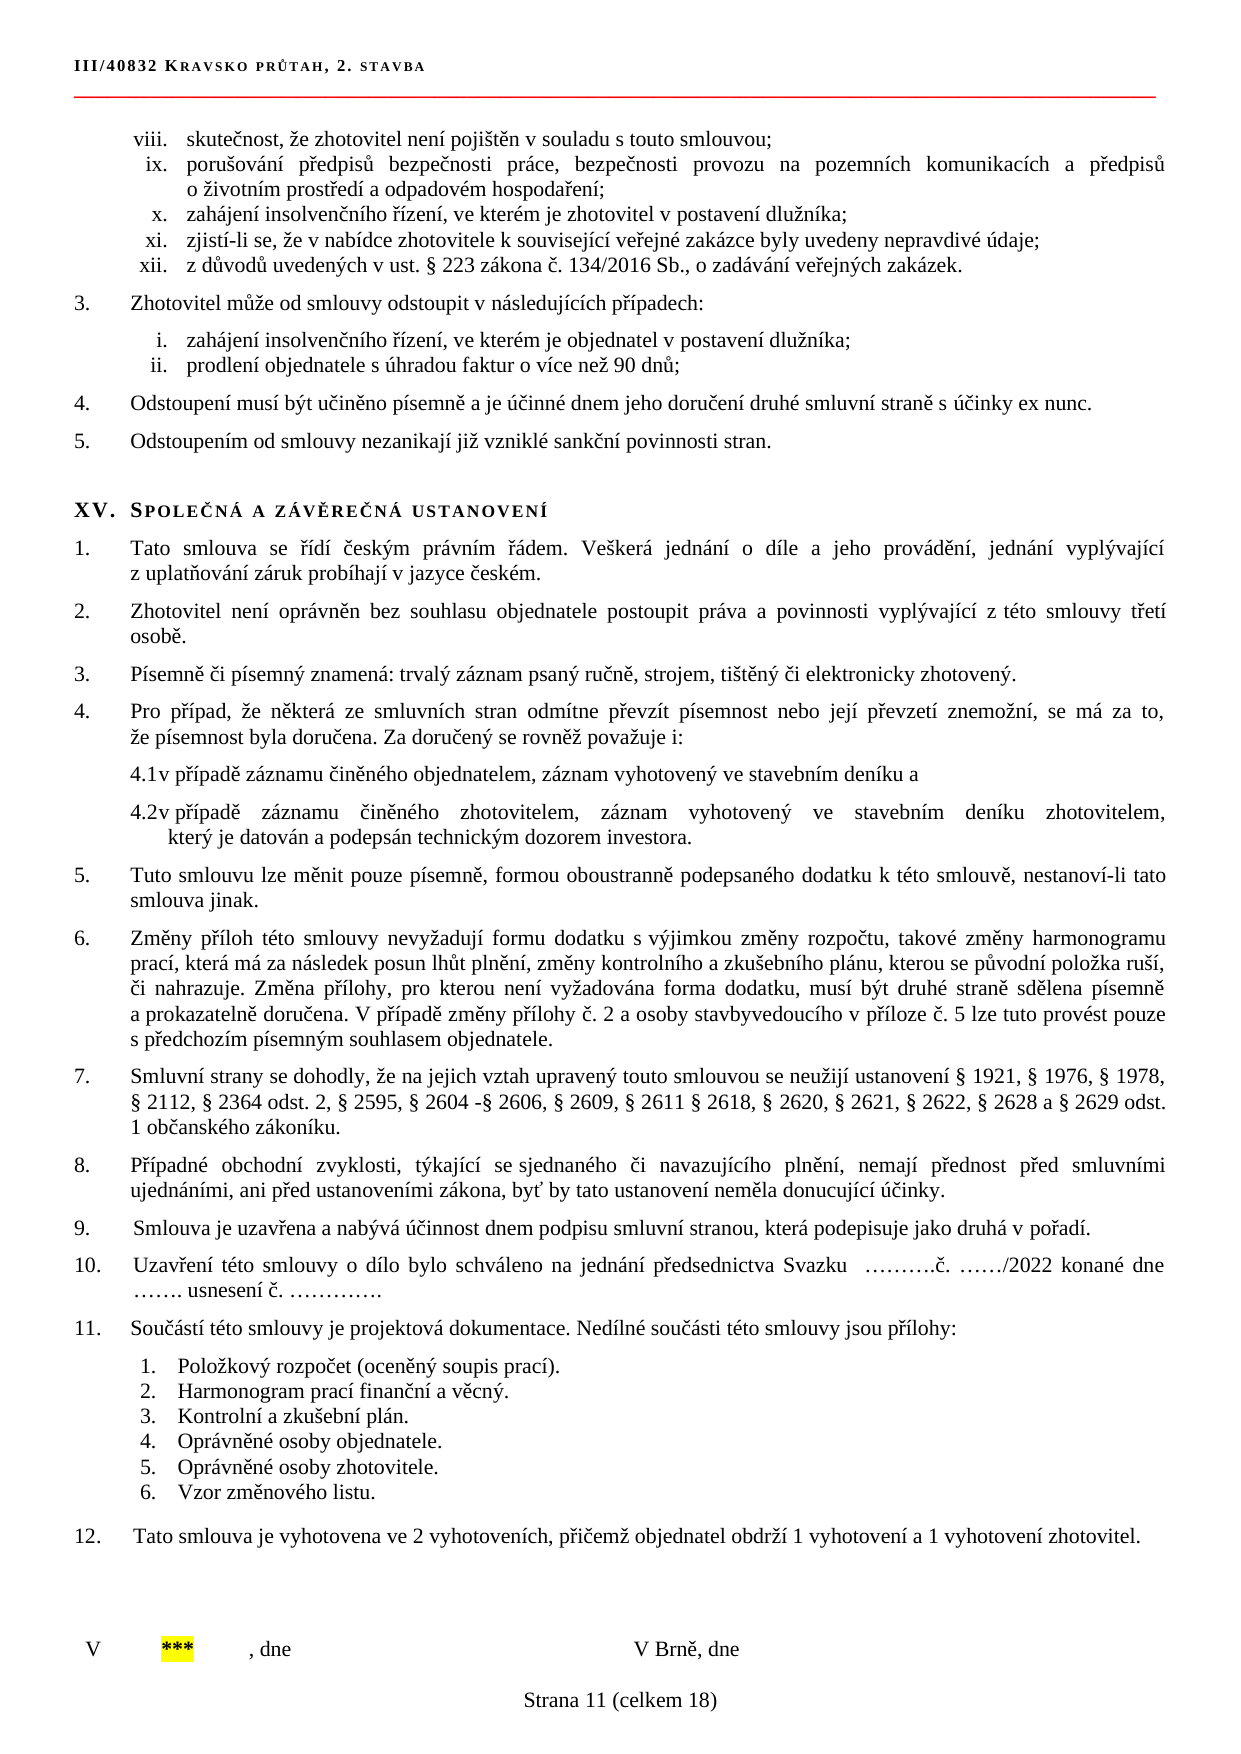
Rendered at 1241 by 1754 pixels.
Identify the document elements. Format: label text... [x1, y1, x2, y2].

list zjistí-li se, že v nabídce zhotovitele k související veřejné zakázce byly uvedeny nepravdivé údaje; [168, 227, 1167, 252]
list porušování předpisů bezpečnosti práce, bezpečnosti provozu na pozemních komunikacích a předpisů o životním prostředí a odpadovém hospodaření; [168, 151, 1167, 201]
list Smluvní strany se dohodly, že na jejich vztah upravený touto smlouvou se neužijí ustanovení § 1921, § 1976, § 1978, § 2112, § 2364 odst. 2, § 2595, § 2604 -§ 2606, § 2609, § 2611 § 2618, § 2620, § 2621, § 2622, § 2628 a § 2629 odst. 1 občanského zákoníku. [74, 1063, 1167, 1139]
list zahájení insolvenčního řízení, ve kterém je zhotovitel v postavení dlužníka; [168, 201, 1167, 227]
list Kontrolní a zkušební plán. [140, 1403, 1167, 1428]
list Uzavření této smlouvy o dílo bylo schváleno na jednání předsednictva Svazku ……….č. ……/2022 konané dne ……. usnesení č. …………. [74, 1252, 1167, 1303]
list Odstoupením od smlouvy nezanikají již vzniklé sankční povinnosti stran. [74, 428, 1167, 453]
table_header V *** , dne [74, 1599, 622, 1674]
list skutečnost, že zhotovitel není pojištěn v souladu s touto smlouvou; [168, 126, 1167, 151]
list prodlení objednatele s úhradou faktur o více než 90 dnů; [168, 352, 1167, 378]
list Tuto smlouvu lze měnit pouze písemně, formou oboustranně podepsaného dodatku k této smlouvě, nestanoví-li tato smlouva jinak. [74, 862, 1167, 912]
list Oprávněné osoby objednatele. [140, 1428, 1167, 1454]
list Společná a závěrečná ustanovení [74, 497, 1167, 522]
list Pro případ, že některá ze smluvních stran odmítne převzít písemnost nebo její převzetí znemožní, se má za to, že písemnost byla doručena. Za doručený se rovněž považuje i: [74, 698, 1167, 749]
list Součástí této smlouvy je projektová dokumentace. Nedílné součásti této smlouvy jsou přílohy: [74, 1315, 1167, 1340]
list zahájení insolvenčního řízení, ve kterém je objednatel v postavení dlužníka; [168, 327, 1167, 352]
list Zhotovitel není oprávněn bez souhlasu objednatele postoupit práva a povinnosti vyplývající z této smlouvy třetí osobě. [74, 598, 1167, 648]
list Změny příloh této smlouvy nevyžadují formu dodatku s výjimkou změny rozpočtu, takové změny harmonogramu prací, která má za následek posun lhůt plnění, změny kontrolního a zkušebního plánu, kterou se původní položka ruší, či nahrazuje. Změna přílohy, pro kterou není vyžadována forma dodatku, musí být druhé straně sdělena písemně a prokazatelně doručena. V případě změny přílohy č. 2 a osoby stavbyvedoucího v příloze č. 5 lze tuto provést pouze s předchozím písemným souhlasem objednatele. [74, 925, 1167, 1051]
list z důvodů uvedených v ust. § 223 zákona č. 134/2016 Sb., o zadávání veřejných zakázek. [168, 252, 1167, 277]
list Písemně či písemný znamená: trvalý záznam psaný ručně, strojem, tištěný či elektronicky zhotovený. [74, 661, 1167, 686]
list Oprávněné osoby zhotovitele. [140, 1454, 1167, 1479]
list Tato smlouva je vyhotovena ve 2 vyhotoveních, přičemž objednatel obdrží 1 vyhotovení a 1 vyhotovení zhotovitel. [74, 1523, 1167, 1548]
list Smlouva je uzavřena a nabývá účinnost dnem podpisu smluvní stranou, která podepisuje jako druhá v pořadí. [74, 1214, 1167, 1240]
list Vzor změnového listu. [140, 1479, 1167, 1504]
list Tato smlouva se řídí českým právním řádem. Veškerá jednání o díle a jeho provádění, jednání vyplývající z uplatňování záruk probíhají v jazyce českém. [74, 535, 1167, 585]
list v případě záznamu činěného objednatelem, záznam vyhotovený ve stavebním deníku a [130, 761, 1167, 787]
list Odstoupení musí být učiněno písemně a je účinné dnem jeho doručení druhé smluvní straně s účinky ex nunc. [74, 390, 1167, 415]
list Harmonogram prací finanční a věcný. [140, 1378, 1167, 1403]
list Případné obchodní zvyklosti, týkající se sjednaného či navazujícího plnění, nemají přednost před smluvními ujednáními, ani před ustanoveními zákona, byť by tato ustanovení neměla donucující účinky. [74, 1152, 1167, 1202]
list Položkový rozpočet (oceněný soupis prací). [140, 1353, 1167, 1378]
list v případě záznamu činěného zhotovitelem, záznam vyhotovený ve stavebním deníku zhotovitelem, který je datován a podepsán technickým dozorem investora. [130, 799, 1167, 849]
list Zhotovitel může od smlouvy odstoupit v následujících případech: [74, 289, 1167, 315]
table_header V Brně, dne [622, 1599, 1170, 1674]
